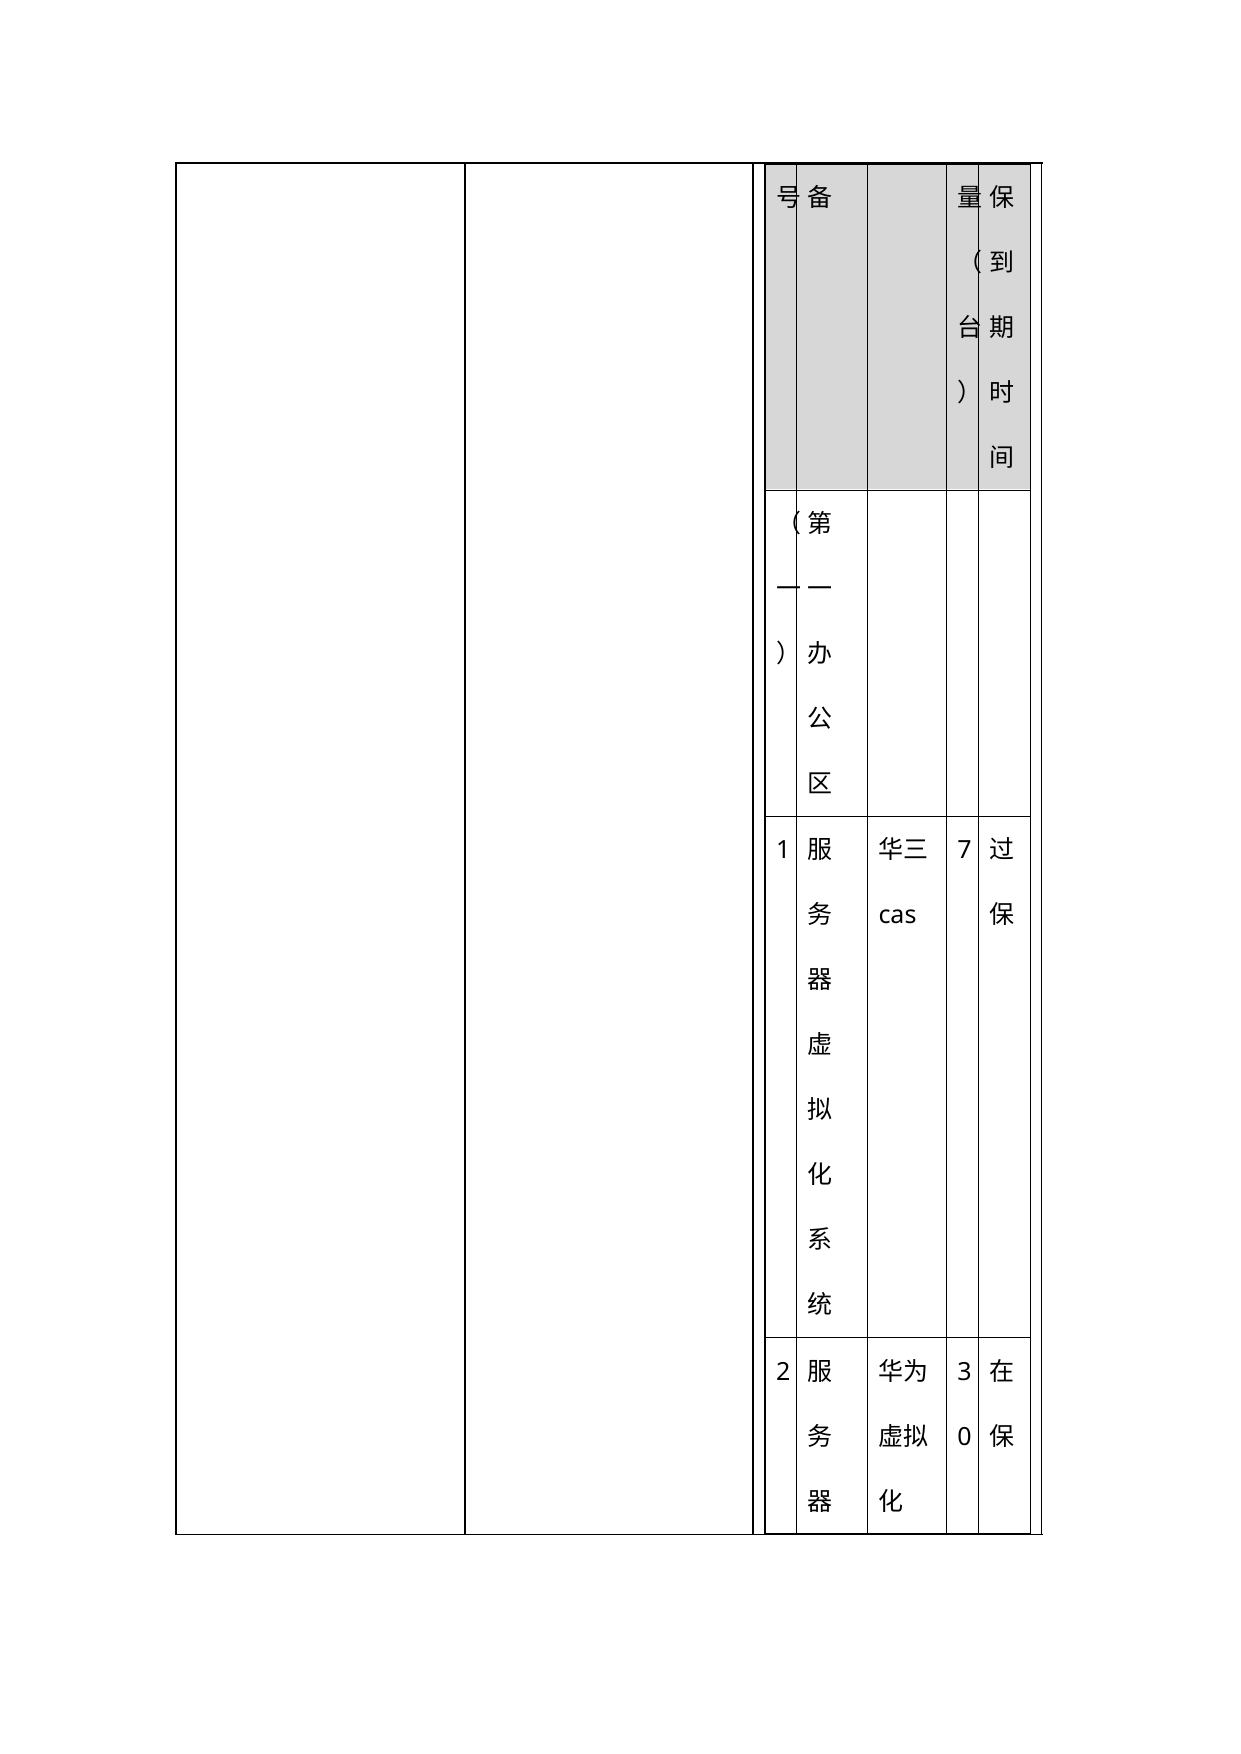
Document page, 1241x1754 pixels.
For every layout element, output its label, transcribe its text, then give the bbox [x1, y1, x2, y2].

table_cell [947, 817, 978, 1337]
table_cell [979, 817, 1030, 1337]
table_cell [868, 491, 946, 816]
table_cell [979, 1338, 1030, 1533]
table_cell 1 [177, 164, 464, 1534]
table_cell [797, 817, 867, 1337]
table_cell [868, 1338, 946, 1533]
table_cell ★ [466, 164, 752, 1534]
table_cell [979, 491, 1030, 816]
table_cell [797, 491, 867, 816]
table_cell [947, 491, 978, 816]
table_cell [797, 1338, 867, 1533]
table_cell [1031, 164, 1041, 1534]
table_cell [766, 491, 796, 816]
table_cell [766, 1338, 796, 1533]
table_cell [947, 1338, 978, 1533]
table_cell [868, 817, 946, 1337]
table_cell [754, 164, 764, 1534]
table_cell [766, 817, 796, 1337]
